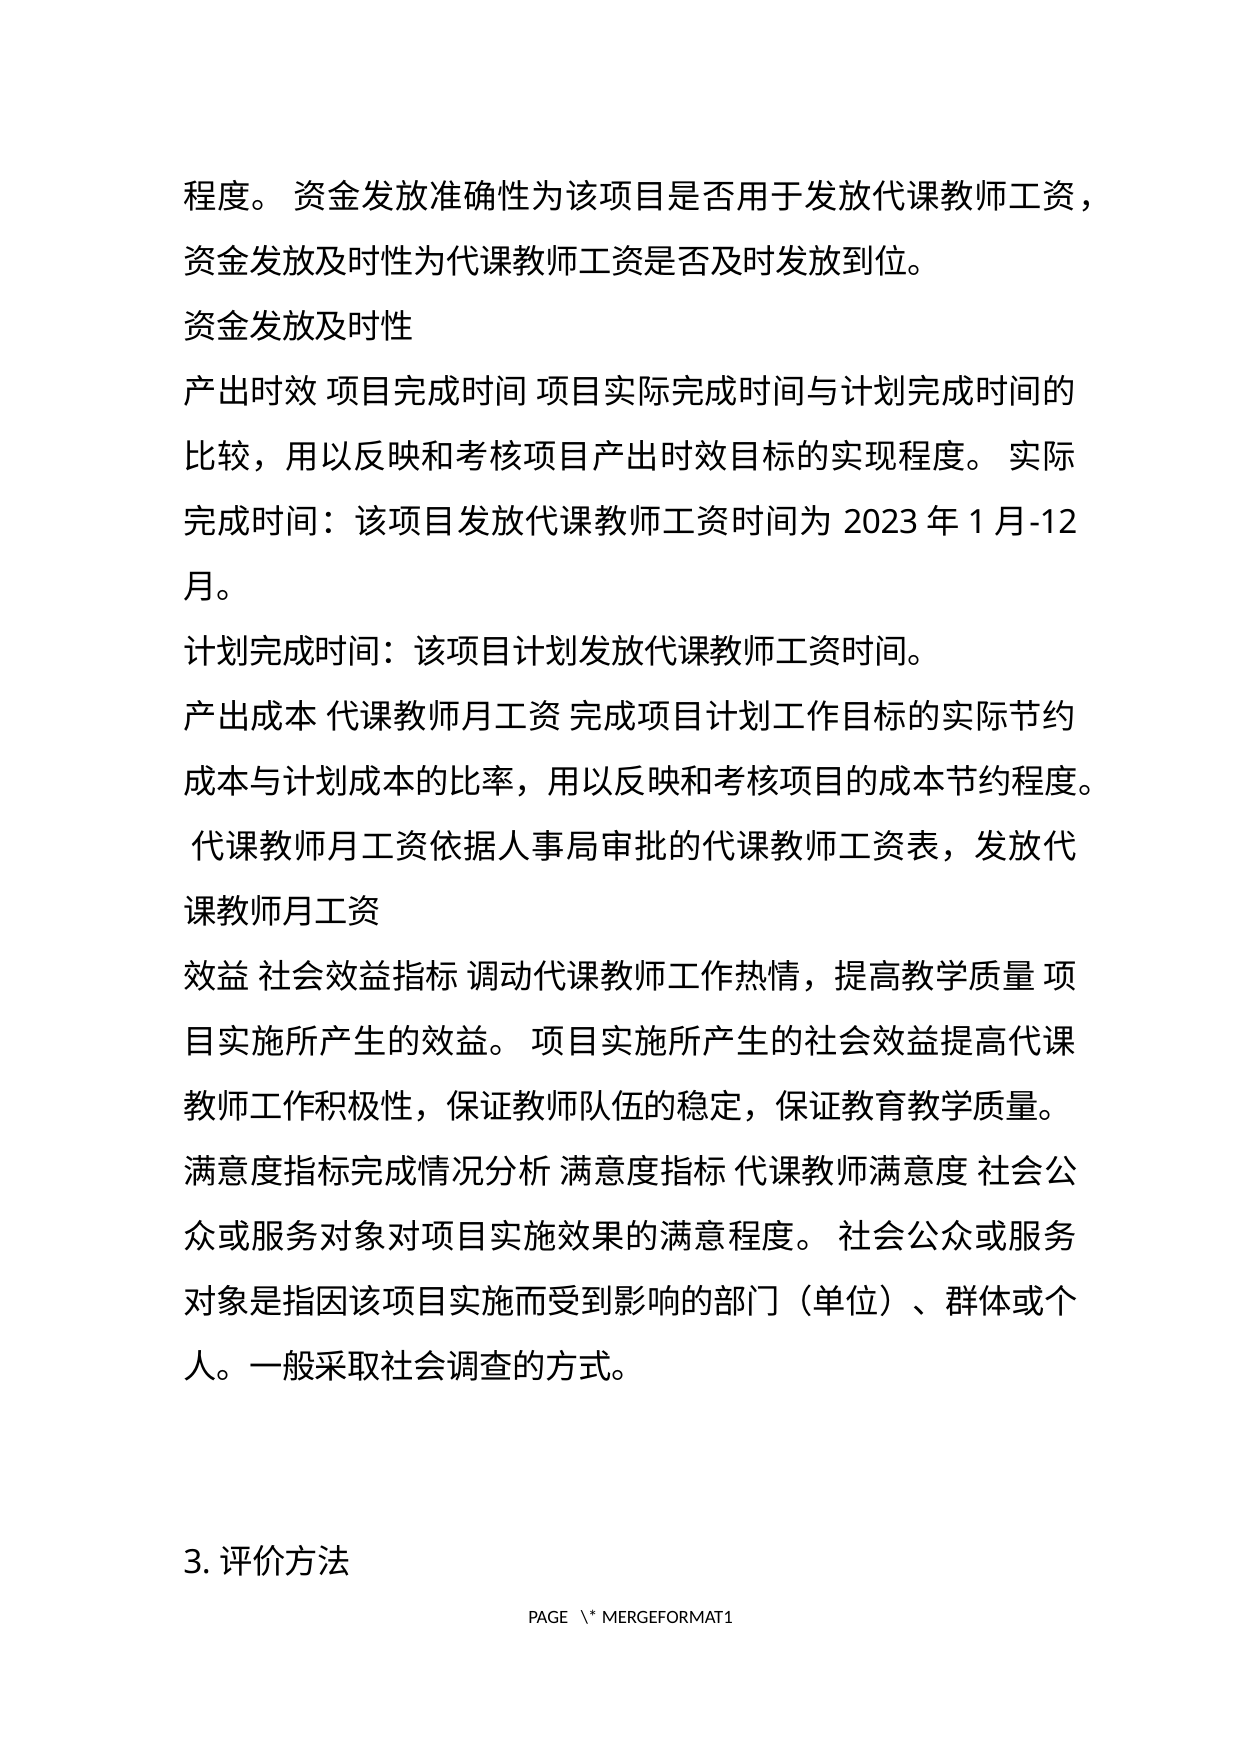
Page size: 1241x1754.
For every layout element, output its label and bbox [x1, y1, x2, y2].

text [183, 162, 1078, 1592]
